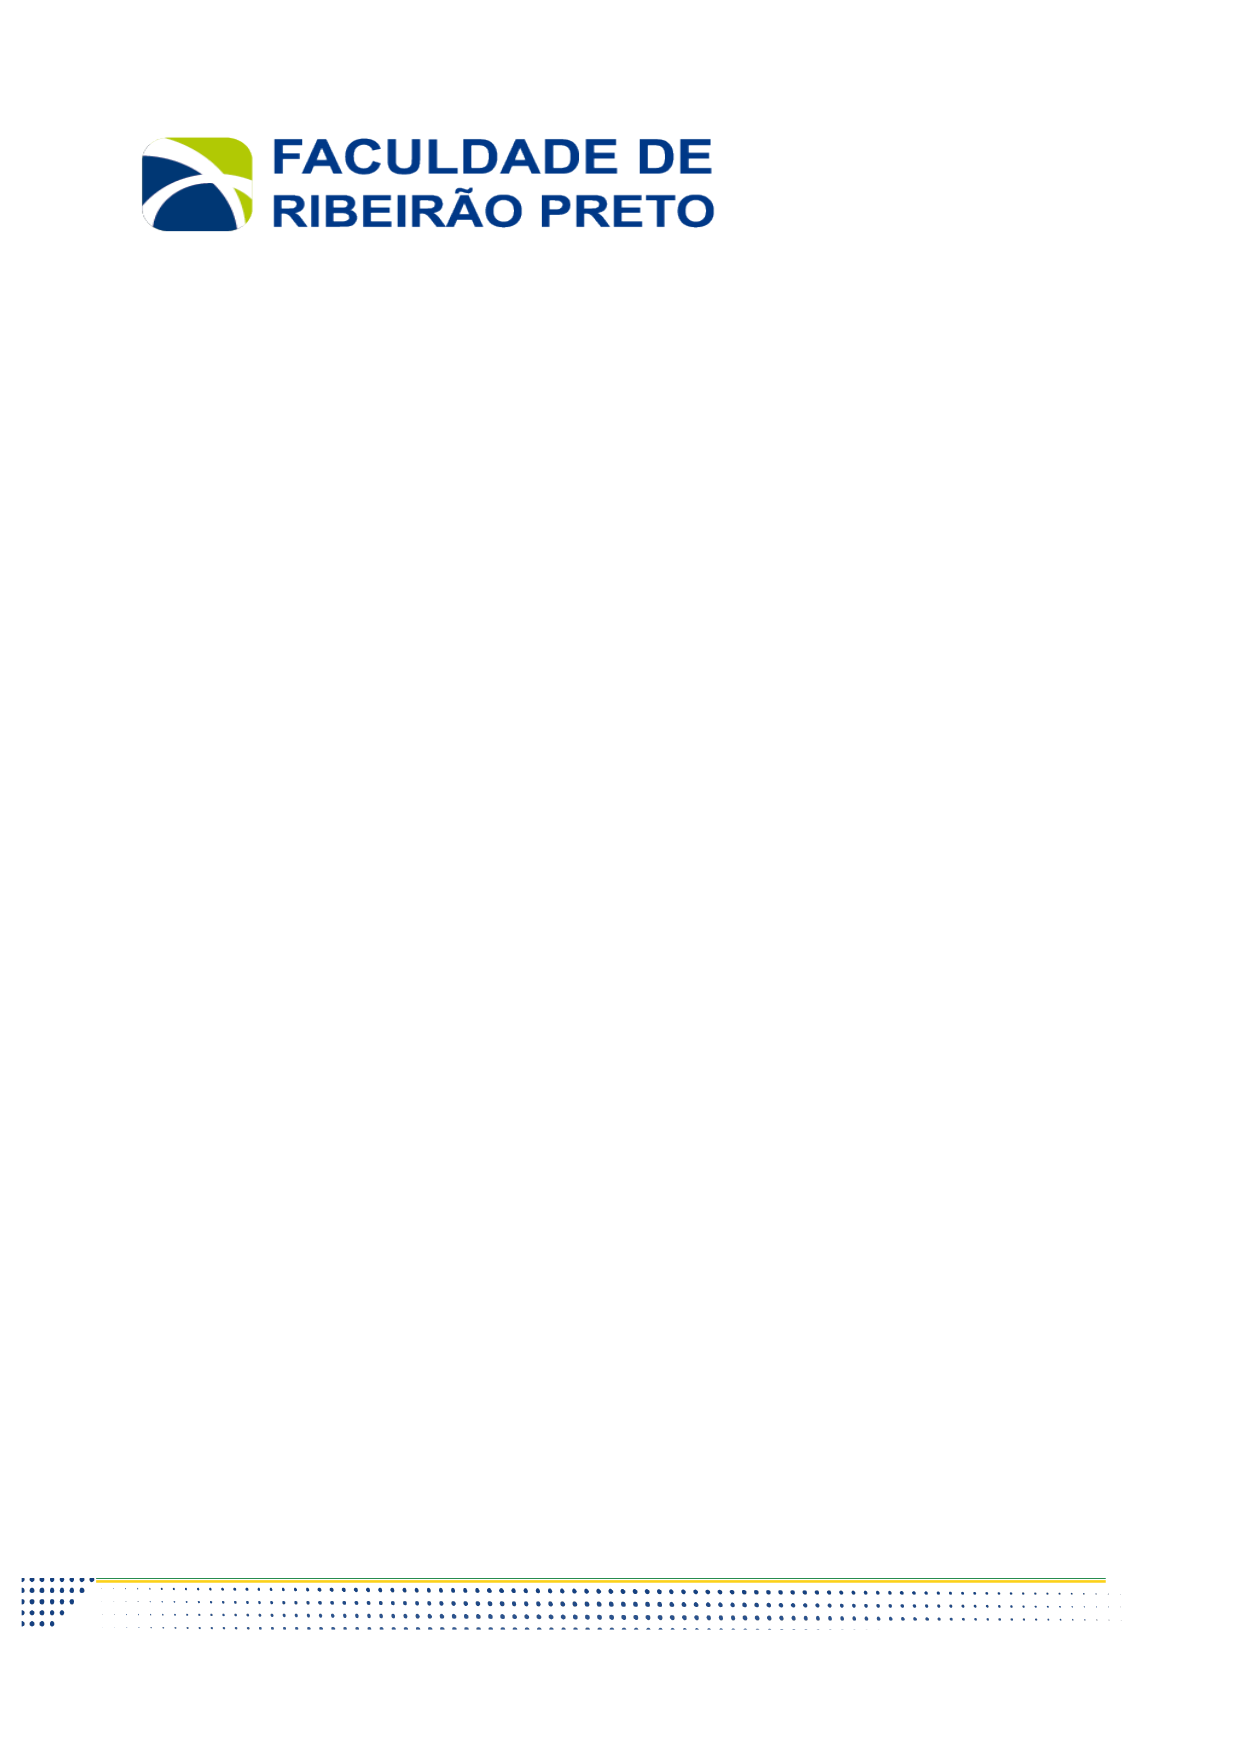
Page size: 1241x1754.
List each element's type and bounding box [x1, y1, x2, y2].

picture [21, 1578, 1127, 1630]
picture [125, 75, 729, 289]
